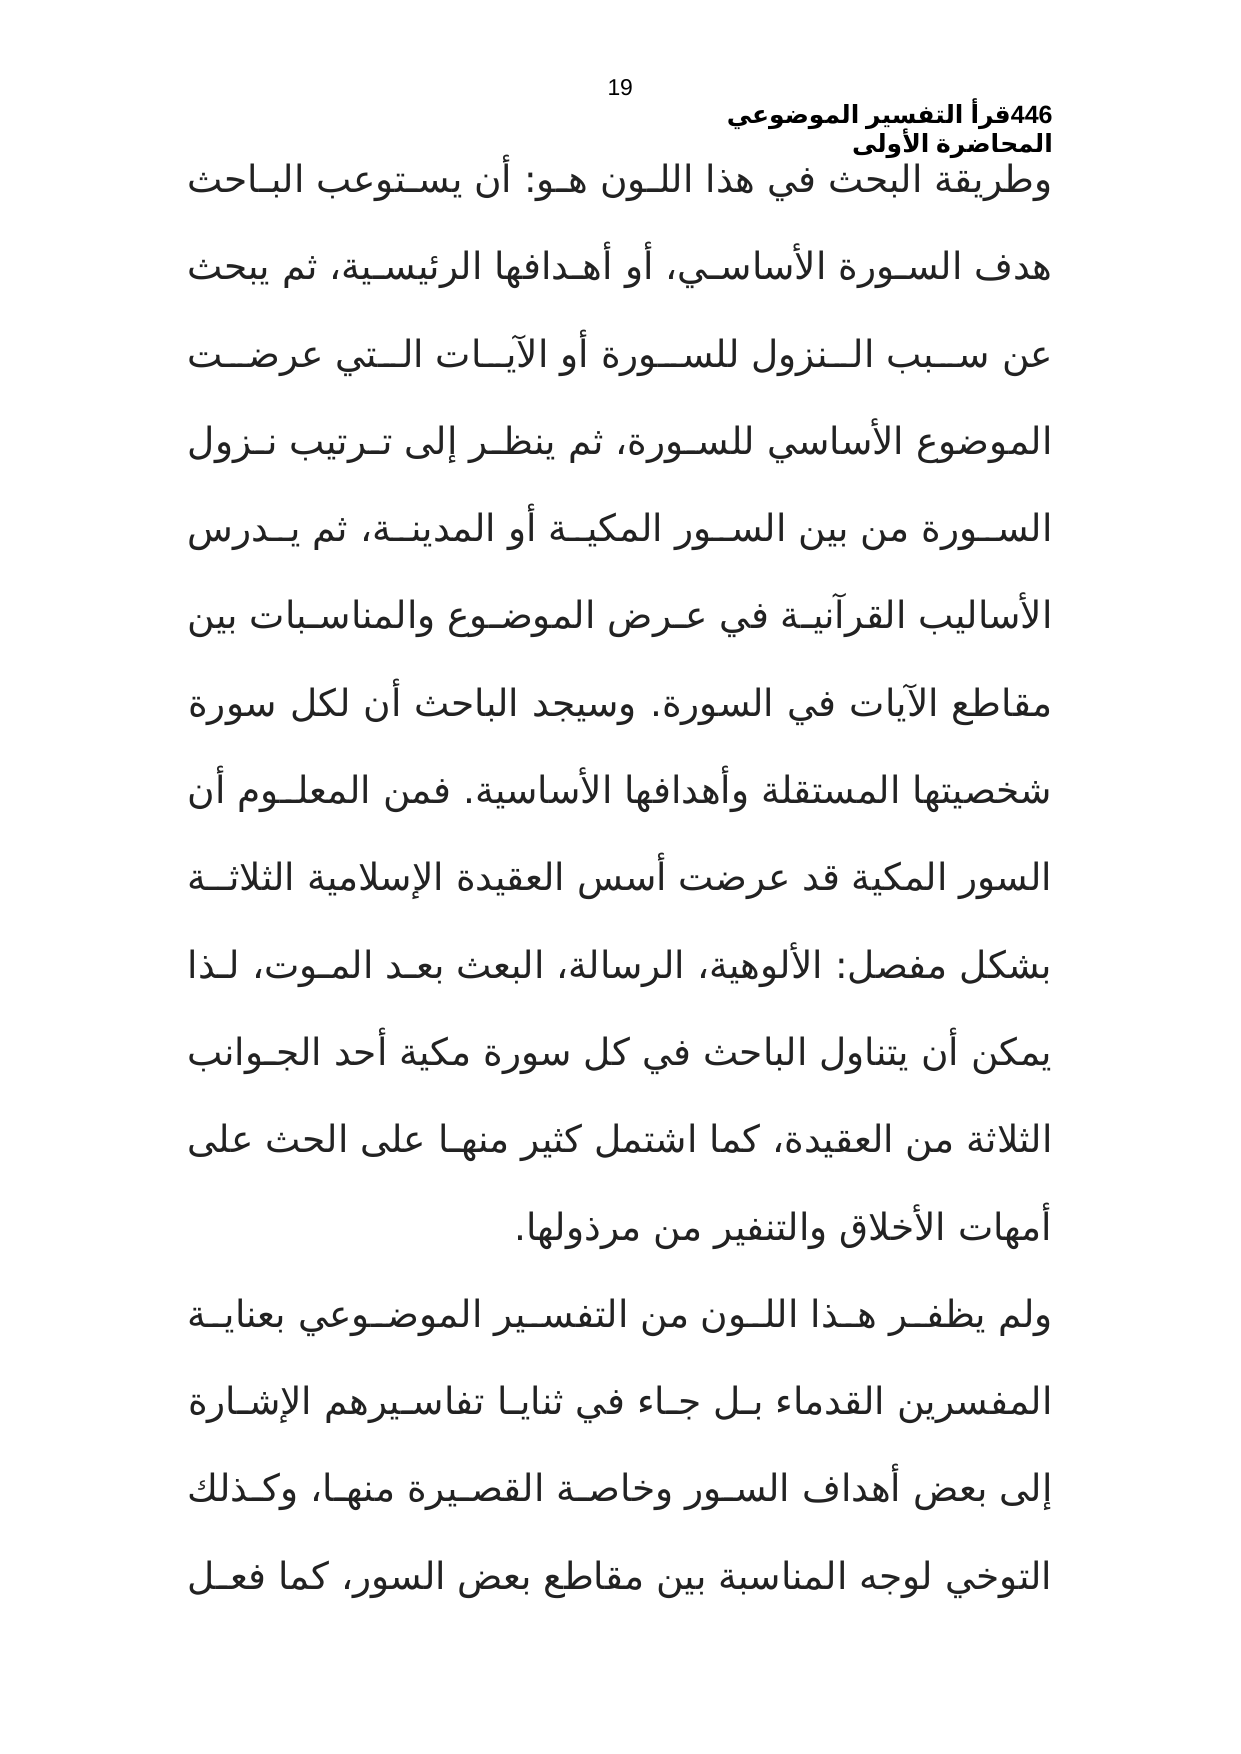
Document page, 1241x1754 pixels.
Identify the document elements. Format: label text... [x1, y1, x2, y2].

text وطريقة البحث في هذا اللون هو: أن يستوعب الباحث هدف السورة الأساسي، أو أهدافها الرئيسية، ثم يبحث عن سبب النزول للسورة أو الآيات التي عرضت الموضوع الأساسي للسورة، ثم ينظر إلى ترتيب نزول السورة من بين السور المكية أو المدينة، ثم يدرس الأساليب القرآنية في عرض الموضوع والمناسبات بين مقاطع الآيات في السورة. وسيجد الباحث أن لكل سورة شخصيتها المستقلة وأهدافها الأساسية. فمن المعلوم أن السور المكية قد عرضت أسس العقيدة الإسلامية الثلاثة بشكل مفصل: الألوهية، الرسالة، البعث بعد الموت، لذا يمكن أن يتناول الباحث في كل سورة مكية أحد الجوانب الثلاثة من العقيدة، كما اشتمل كثير منها على الحث على أمهات الأخلاق والتنفير من مرذولها. [187, 158, 1053, 1249]
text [187, 1292, 1053, 1598]
